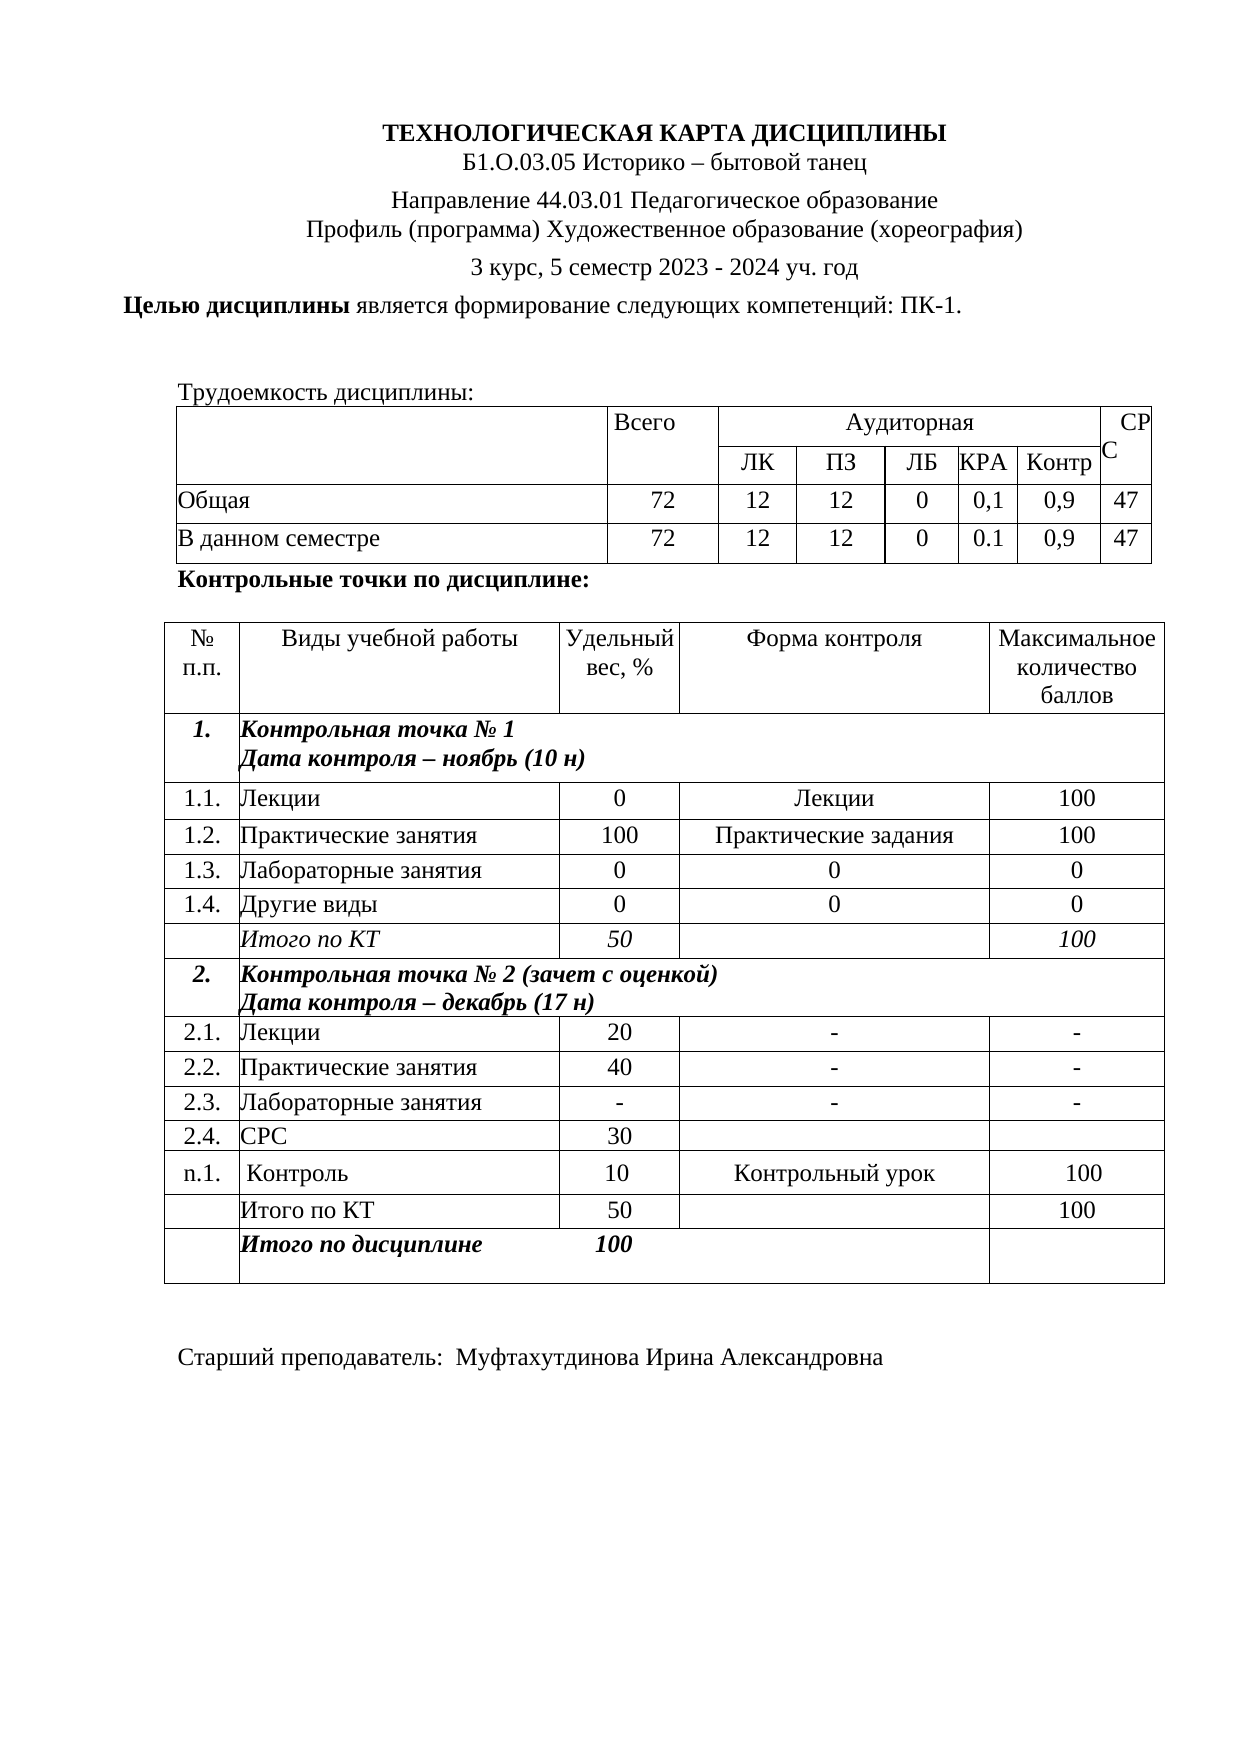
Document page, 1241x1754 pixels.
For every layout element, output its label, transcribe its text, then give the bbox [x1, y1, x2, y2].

table_cell ЛК [719, 447, 796, 484]
table_header СРС [1101, 407, 1151, 484]
text Старший преподаватель: Муфтахутдинова Ирина Александровна [177, 1342, 1152, 1370]
table_cell Итого по КТ [240, 924, 559, 958]
table_cell 0 [990, 855, 1164, 888]
table_cell Лекции [680, 783, 989, 819]
table_cell 1.4. [165, 889, 239, 923]
text Б1.О.03.05 Историко – бытовой танец [177, 147, 1152, 176]
table_cell 10 [560, 1151, 679, 1194]
table_cell 72 [608, 485, 718, 522]
table_cell 0 [886, 524, 958, 563]
table_cell [680, 1121, 989, 1150]
table_cell Практические задания [680, 820, 989, 854]
table_cell 40 [560, 1052, 679, 1086]
table_cell Лекции [240, 783, 559, 819]
table_cell 12 [719, 485, 796, 522]
table_cell [165, 1195, 239, 1228]
table_cell 0,9 [1018, 485, 1100, 522]
table_cell 100 [990, 1195, 1164, 1228]
table_cell 12 [797, 524, 884, 563]
table_header Форма контроля [680, 623, 989, 713]
table_cell 100 [560, 820, 679, 854]
text Трудоемкость дисциплины: [177, 377, 1152, 406]
table_cell - [990, 1017, 1164, 1051]
table_cell 2.3. [165, 1087, 239, 1120]
table_cell Контрольная точка № 1 Дата контроля – ноябрь (10 н) [240, 714, 1164, 782]
table_cell - [680, 1052, 989, 1086]
table_cell Итого по КТ [240, 1195, 559, 1228]
table_cell ЛБ [886, 447, 958, 484]
table_cell Контрольный урок [680, 1151, 989, 1194]
table_cell Лекции [240, 1017, 559, 1051]
table_cell В данном семестре [177, 524, 607, 563]
table_header [177, 407, 607, 484]
table_cell [165, 1229, 239, 1283]
text Направление 44.03.01 Педагогическое образование [177, 185, 1152, 214]
table_cell ПЗ [797, 447, 884, 484]
table_cell Итого по дисциплине 100 [240, 1229, 989, 1283]
table_cell 2.4. [165, 1121, 239, 1150]
table_cell n.1. [165, 1151, 239, 1194]
table_cell 47 [1101, 524, 1151, 563]
table_cell 0 [886, 485, 958, 522]
table_cell Практические занятия [240, 1052, 559, 1086]
table_cell СРС [240, 1121, 559, 1150]
table_cell 50 [560, 924, 679, 958]
table_header Удельный вес, % [560, 623, 679, 713]
table_cell 100 [990, 820, 1164, 854]
table_header Аудиторная [719, 407, 1100, 446]
table_cell 0 [560, 783, 679, 819]
table_header Максимальное количество баллов [990, 623, 1164, 713]
table_header № п.п. [165, 623, 239, 713]
text 3 курс, 5 семестр 2023 - 2024 уч. год [177, 252, 1152, 281]
table_cell 12 [797, 485, 884, 522]
table_cell 20 [560, 1017, 679, 1051]
table_cell 2. [165, 959, 239, 1016]
table_cell 0 [990, 889, 1164, 923]
table_cell 0 [680, 855, 989, 888]
text ТЕХНОЛОГИЧЕСКАЯ КАРТА ДИСЦИПЛИНЫ [177, 118, 1152, 147]
table_cell 0,1 [959, 485, 1017, 522]
table_cell [680, 1195, 989, 1228]
table_cell Общая [177, 485, 607, 522]
table_cell - [680, 1087, 989, 1120]
table_cell 100 [990, 1151, 1164, 1194]
table_cell - [990, 1052, 1164, 1086]
table_cell 0 [560, 855, 679, 888]
table_cell 2.2. [165, 1052, 239, 1086]
table_cell Лабораторные занятия [240, 855, 559, 888]
table_cell Контроль [240, 1151, 559, 1194]
table_cell - [680, 1017, 989, 1051]
table_cell 0 [560, 889, 679, 923]
table_cell [990, 1229, 1164, 1283]
table_cell 0,9 [1018, 524, 1100, 563]
table_cell Другие виды [240, 889, 559, 923]
table_cell 1. [165, 714, 239, 782]
table_cell [680, 924, 989, 958]
table_cell 50 [560, 1195, 679, 1228]
table_cell 2.1. [165, 1017, 239, 1051]
table_cell 72 [608, 524, 718, 563]
table_cell Практические занятия [240, 820, 559, 854]
table_cell Контрольная точка № 2 (зачет с оценкой) Дата контроля – декабрь (17 н) [240, 959, 1164, 1016]
text Профиль (программа) Художественное образование (хореография) [177, 214, 1152, 243]
table_header Всего [608, 407, 718, 484]
table_cell [990, 1121, 1164, 1150]
table_cell 100 [990, 783, 1164, 819]
table_cell [165, 924, 239, 958]
table_header Виды учебной работы [240, 623, 559, 713]
table_cell 1.1. [165, 783, 239, 819]
text Целью дисциплины является формирование следующих компетенций: ПК-1. [350, 291, 1152, 319]
table_cell - [990, 1087, 1164, 1120]
table_cell - [560, 1087, 679, 1120]
table_cell 47 [1101, 485, 1151, 522]
table_cell 12 [719, 524, 796, 563]
table_cell 1.3. [165, 855, 239, 888]
table_cell 100 [990, 924, 1164, 958]
table_cell 0.1 [959, 524, 1017, 563]
table_cell 30 [560, 1121, 679, 1150]
table_cell 1.2. [165, 820, 239, 854]
table_cell Лабораторные занятия [240, 1087, 559, 1120]
table_cell 0 [680, 889, 989, 923]
text Контрольные точки по дисциплине: [177, 564, 1152, 593]
